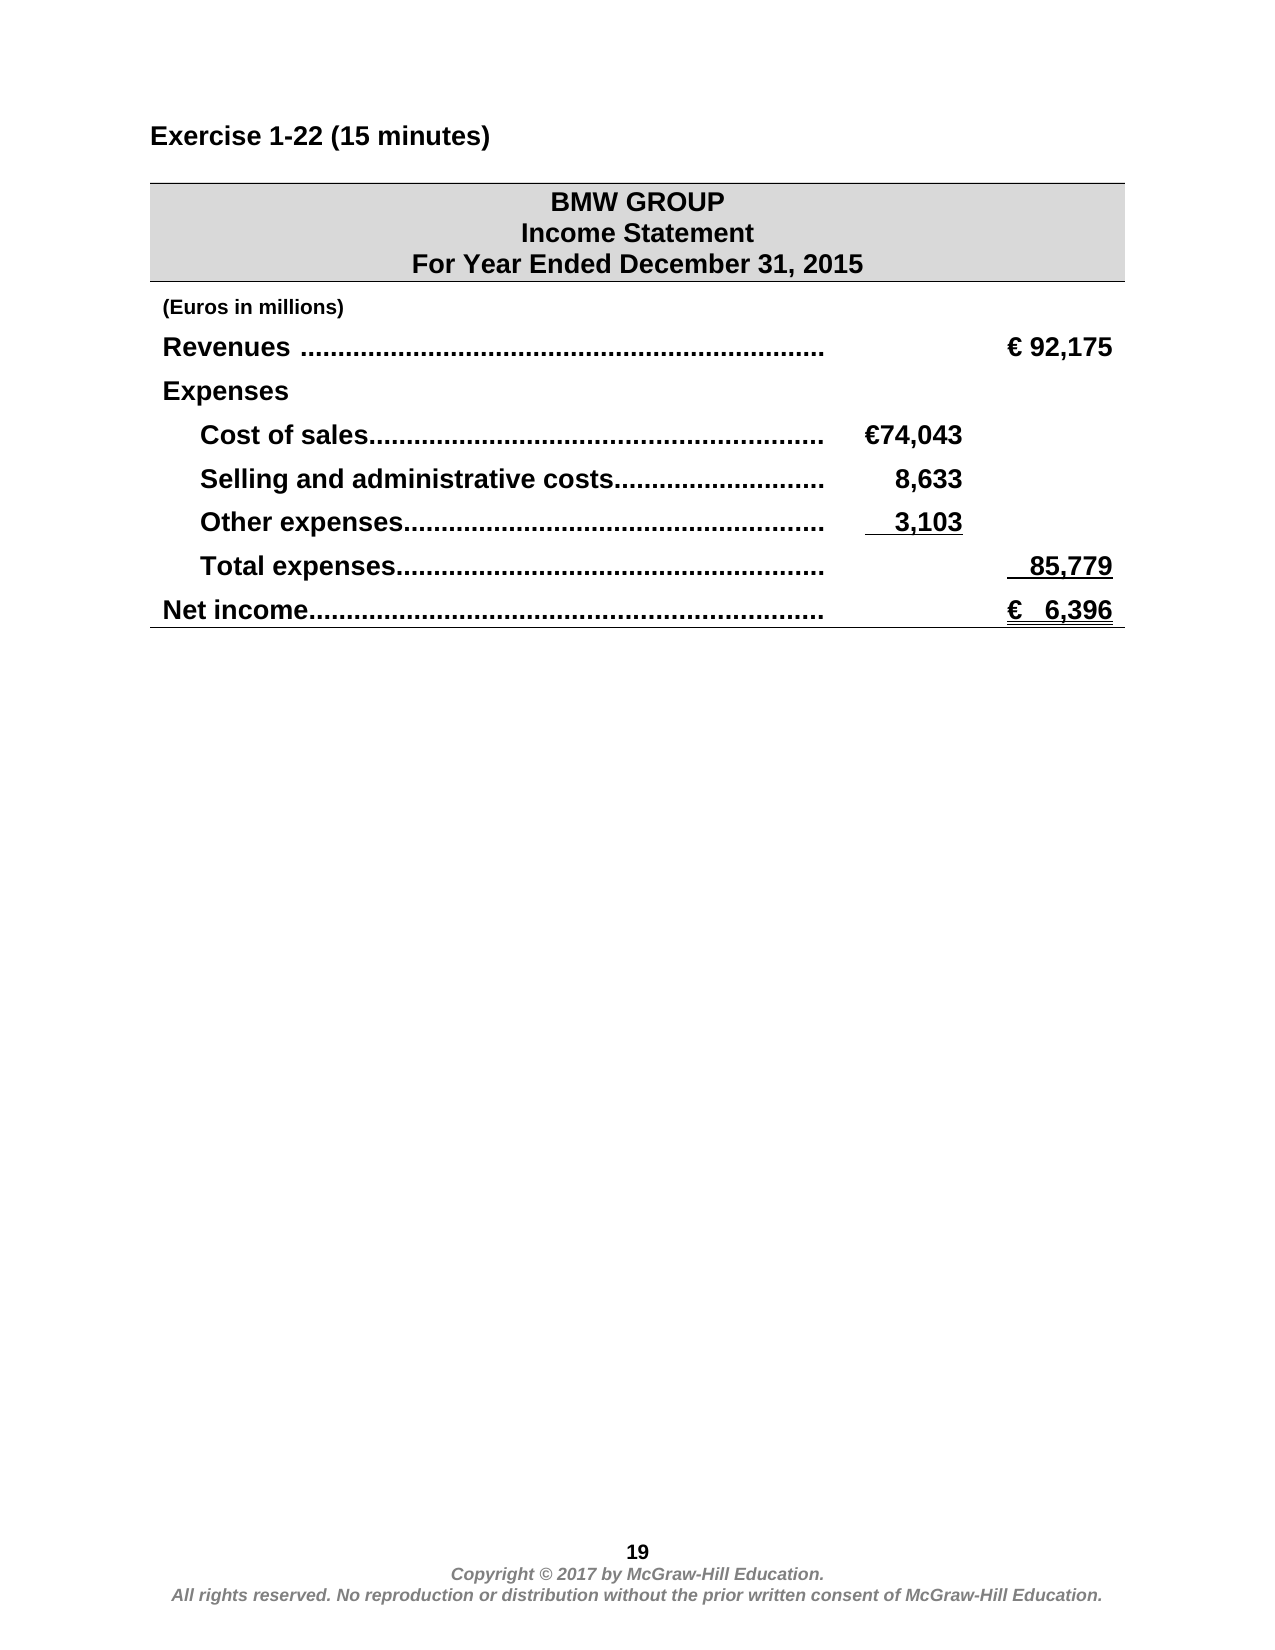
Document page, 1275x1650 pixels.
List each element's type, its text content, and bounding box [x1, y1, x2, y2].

text Net income € 6,396 [150, 594, 1125, 627]
text Income Statement [150, 217, 1125, 245]
text Other expenses 3,103 [150, 506, 1125, 538]
text For Year Ended December 31, 2015 [150, 245, 1125, 281]
text Cost of sales €74,043 [150, 419, 1125, 450]
text BMW GROUP [150, 184, 1125, 217]
text Selling and administrative costs 8,633 [150, 463, 1125, 494]
text Exercise 1-22 (15 minutes) [150, 120, 1125, 151]
text Total expenses 85,779 [150, 550, 1125, 581]
text Revenues € 92,175 [162, 331, 1125, 363]
text (Euros in millions) [162, 295, 1125, 319]
text Expenses [162, 375, 1125, 406]
